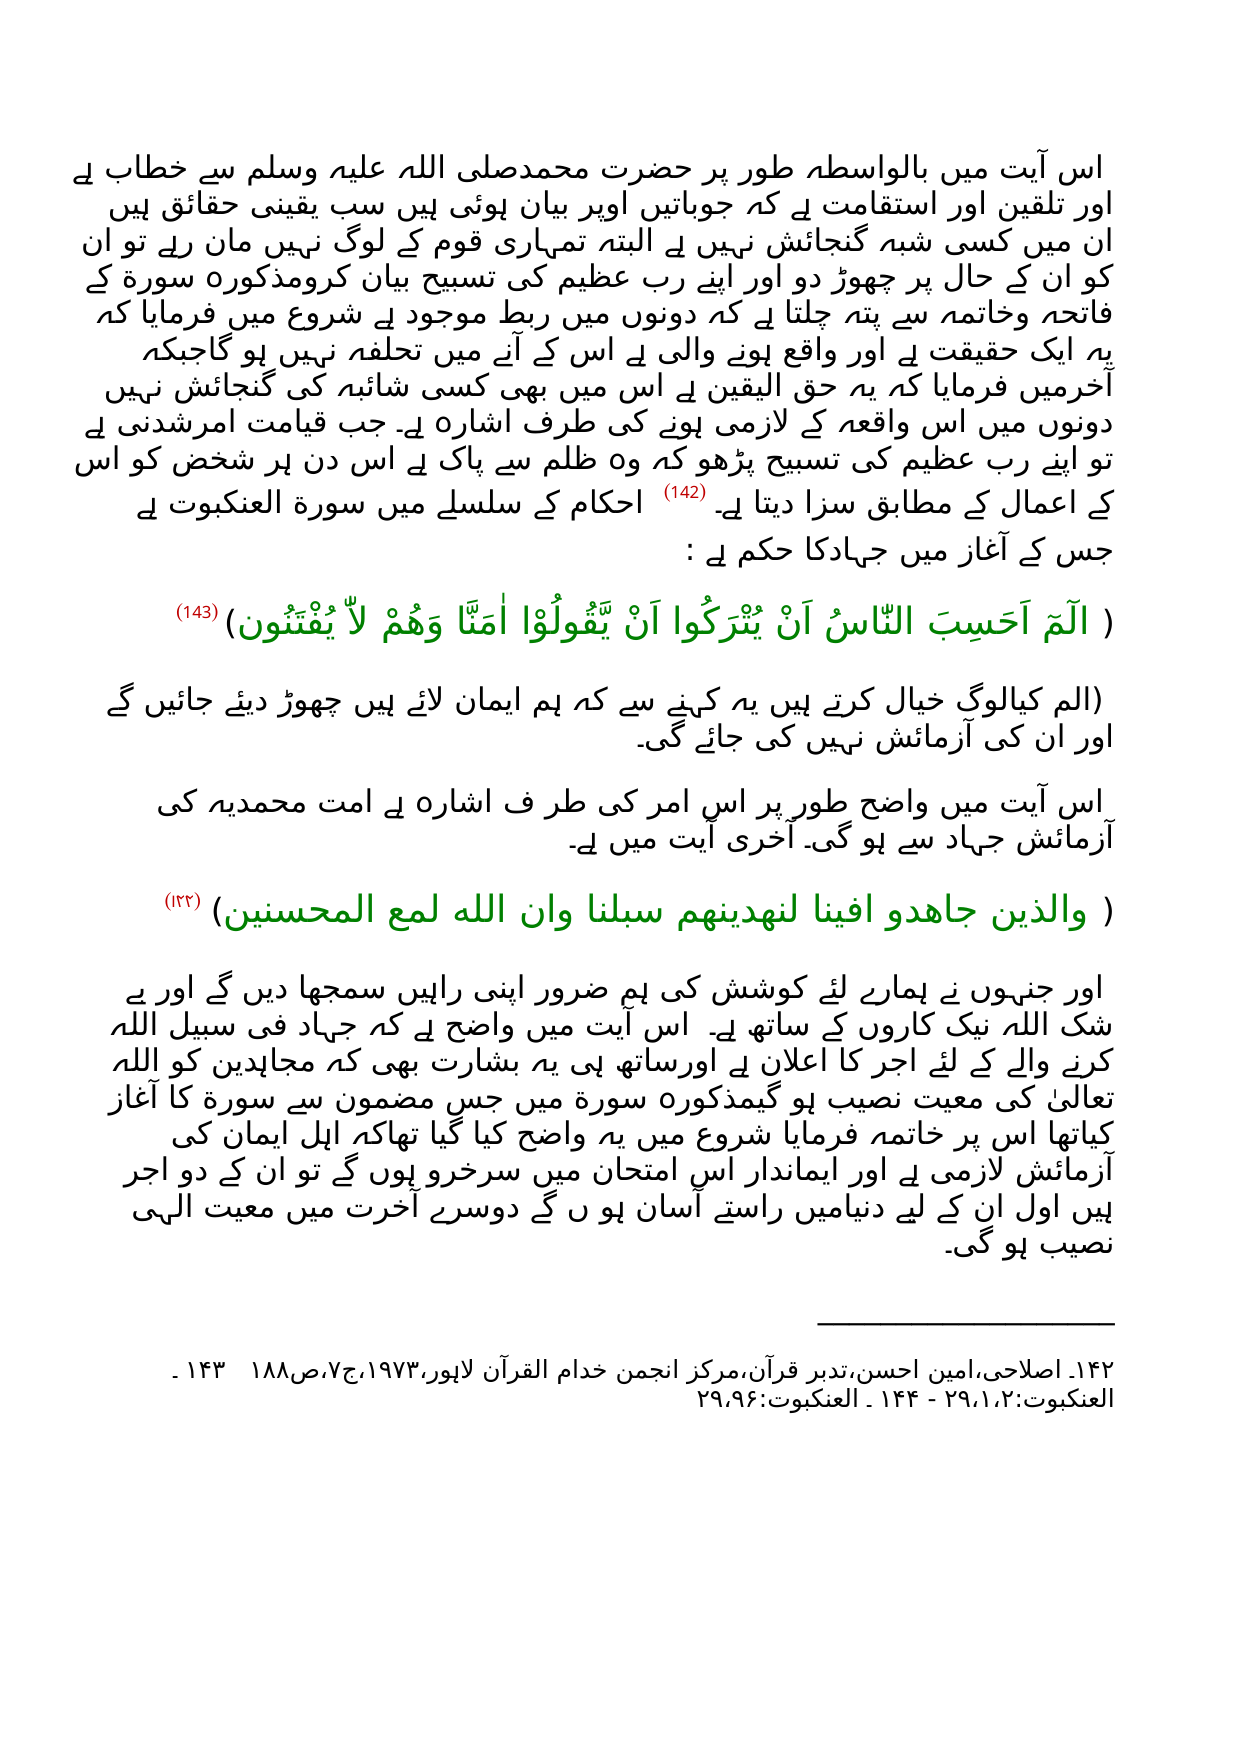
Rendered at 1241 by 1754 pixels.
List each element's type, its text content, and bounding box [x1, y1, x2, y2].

text اس آیت میں واضح طور پر اس امر کی طر ف اشارہ ہے امت محمدیہ کی آزمائش جہاد سے ہو گی۔ آخری آیت میں ہے۔ [72, 783, 1114, 856]
text اور جنہوں نے ہمارے لئے کوشش کی ہم ضرور اپنی راہیں سمجھا دیں گے اور بے شک اللہ نیک کاروں کے ساتھ ہے۔ اس آیت میں واضح ہے کہ جہاد فی سبیل اللہ کرنے والے کے لئے اجر کا اعلان ہے اورساتھ ہی یہ بشارت بھی کہ مجاہدین کو اللہ تعالیٰ کی معیت نصیب ہو گیمذکورہ سورة میں جس مضمون سے سورة کا آغاز کیاتھا اس پر خاتمہ فرمایا شروع میں یہ واضح کیا گیا تھاکہ اہل ایمان کی آزمائش لازمی ہے اور ایماندار اس امتحان میں سرخرو ہوں گے تو ان کے دو اجر ہیں اول ان کے لیے دنیامیں راستے آسان ہو ں گے دوسرے آخرت میں معیت الہی نصیب ہو گی۔ [72, 970, 1114, 1261]
text ( الٓمٓ اَحَسِبَ النّٰاسُ اَنْ یُتْرَکُوا اَنْ یَّقُولُوْا اٰمَنَّا وَهُمْ لاّٰ یُفْتَنُون) (143) [72, 597, 1114, 652]
text اس آیت میں بالواسطہ طور پر حضرت محمدصلی اللہ علیہ وسلم سے خطاب ہے اور تلقین اور استقامت ہے کہ جوباتیں اوپر بیان ہوئی ہیں سب یقینی حقائق ہیں ان میں کسی شبہ گنجائش نہیں ہے البتہ تمہاری قوم کے لوگ نہیں مان رہے تو ان کو ان کے حال پر چھوڑ دو اور اپنے رب عظیم کی تسبیح بیان کرومذکورہ سورة کے فاتحہ وخاتمہ سے پتہ چلتا ہے کہ دونوں میں ربط موجود ہے شروع میں فرمایا کہ یہ ایک حقیقت ہے اور واقع ہونے والی ہے اس کے آنے میں تحلفہ نہیں ہو گاجبکہ آخرمیں فرمایا کہ یہ حق الیقین ہے اس میں بھی کسی شائبہ کی گنجائش نہیں دونوں میں اس واقعہ کے لازمی ہونے کی طرف اشارہ ہے۔ جب قیامت امرشدنی ہے تو اپنے رب عظیم کی تسبیح پڑھو کہ وہ ظلم سے پاک ہے اس دن ہر شخض کو اس کے اعمال کے مطابق سزا دیتا ہے۔ (142) احکام کے سلسلے میں سورة العنکبوت ہے جس کے آغاز میں جہادکا حکم ہے : [72, 149, 1114, 568]
text (الم کیالوگ خیال کرتے ہیں یہ کہنے سے کہ ہم ایمان لائے ہیں چھوڑ دیئے جائیں گے اور ان کی آزمائش نہیں کی جائے گی۔ [72, 682, 1114, 754]
text ___________________ [72, 1290, 1114, 1326]
text ۱۴۲۔ اصلاحی،امین احسن،تدبر قرآن،مرکز انجمن خدام القرآن لاہور،۱۹۷۳،ج۷،ص۱۸۸ ۱۴۳ ۔ العنکبوت:۲۹،۱،۲ - ۱۴۴ ۔ العنکبوت:۲۹،۹۶ [72, 1355, 1114, 1414]
text ( والذین جاهدو افینا لنهدینهم سبلنا وان الله لمع المحسنین) (۱۴۴) [72, 885, 1114, 941]
